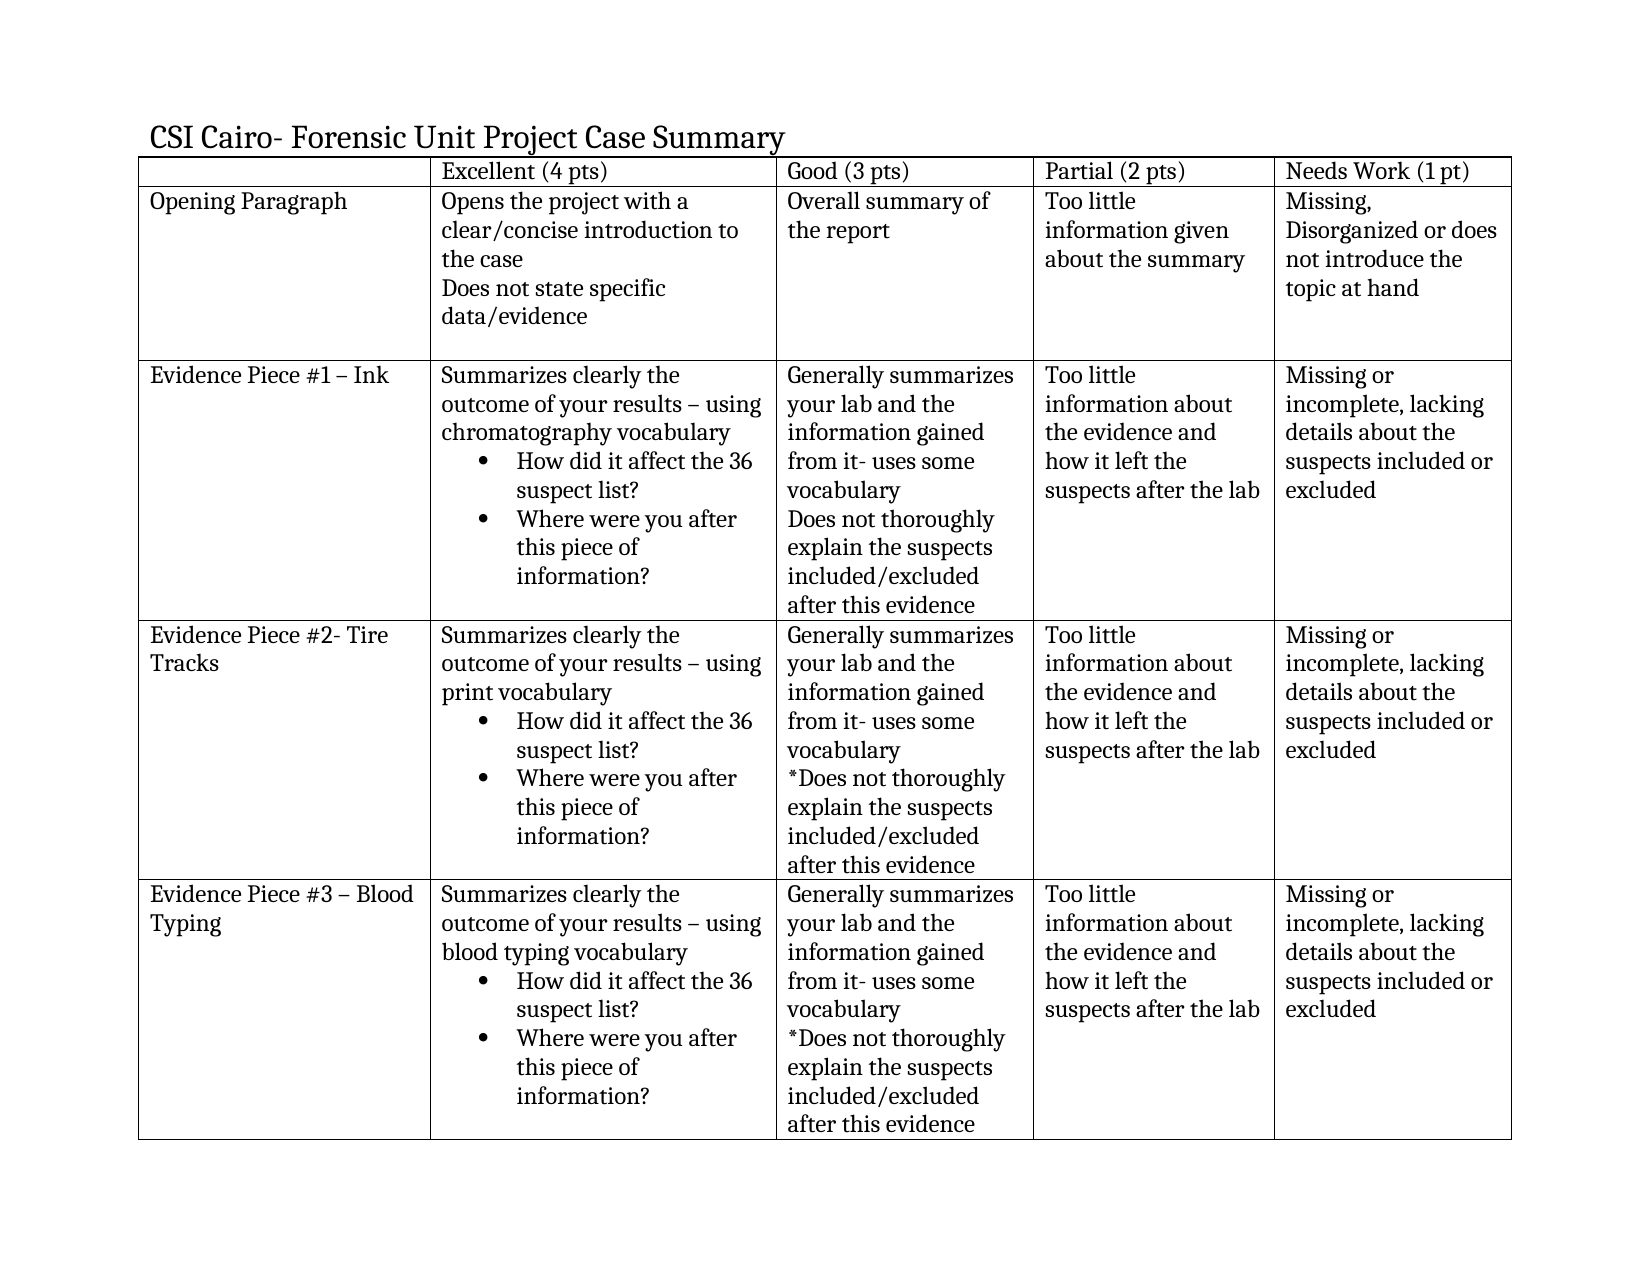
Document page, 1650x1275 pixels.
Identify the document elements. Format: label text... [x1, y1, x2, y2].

table_cell Summarizes clearly the outcome of your results – using blood typing vocabulary How did it affect the 36 suspect list? Where were you after this piece of information? [431, 880, 776, 1139]
table_cell Missing or incomplete, lacking details about the suspects included or excluded [1275, 880, 1511, 1139]
table_cell Evidence Piece #2- Tire Tracks [139, 621, 430, 879]
table_cell Too little information given about the summary [1034, 187, 1274, 360]
table_cell Summarizes clearly the outcome of your results – using chromatography vocabulary How did it affect the 36 suspect list? Where were you after this piece of information? [431, 361, 776, 619]
table_header Partial (2 pts) [1034, 158, 1274, 186]
table_cell Summarizes clearly the outcome of your results – using print vocabulary How did it affect the 36 suspect list? Where were you after this piece of information? [431, 621, 776, 879]
table_cell Evidence Piece #1 – Ink [139, 361, 430, 619]
table_cell Missing, Disorganized or does not introduce the topic at hand [1275, 187, 1511, 360]
table_header Good (3 pts) [777, 158, 1033, 186]
table_cell Too little information about the evidence and how it left the suspects after the lab [1034, 621, 1274, 879]
table_cell Too little information about the evidence and how it left the suspects after the lab [1034, 361, 1274, 619]
table_header Needs Work (1 pt) [1275, 158, 1511, 186]
table_header Excellent (4 pts) [431, 158, 776, 186]
table_cell Opens the project with a clear/concise introduction to the case Does not state specific data/evidence [431, 187, 776, 360]
table_cell Too little information about the evidence and how it left the suspects after the lab [1034, 880, 1274, 1139]
table_cell Generally summarizes your lab and the information gained from it- uses some vocabulary Does not thoroughly explain the suspects included/excluded after this evidence [777, 361, 1033, 619]
table_cell Missing or incomplete, lacking details about the suspects included or excluded [1275, 621, 1511, 879]
table_header [139, 158, 430, 186]
table_cell Generally summarizes your lab and the information gained from it- uses some vocabulary *Does not thoroughly explain the suspects included/excluded after this evidence [777, 880, 1033, 1139]
table_cell Generally summarizes your lab and the information gained from it- uses some vocabulary *Does not thoroughly explain the suspects included/excluded after this evidence [777, 621, 1033, 879]
table_cell Missing or incomplete, lacking details about the suspects included or excluded [1275, 361, 1511, 619]
text CSI Cairo- Forensic Unit Project Case Summary [150, 118, 1500, 156]
table_cell Opening Paragraph [139, 187, 430, 360]
table_cell Evidence Piece #3 – Blood Typing [139, 880, 430, 1139]
table_cell Overall summary of the report [777, 187, 1033, 360]
